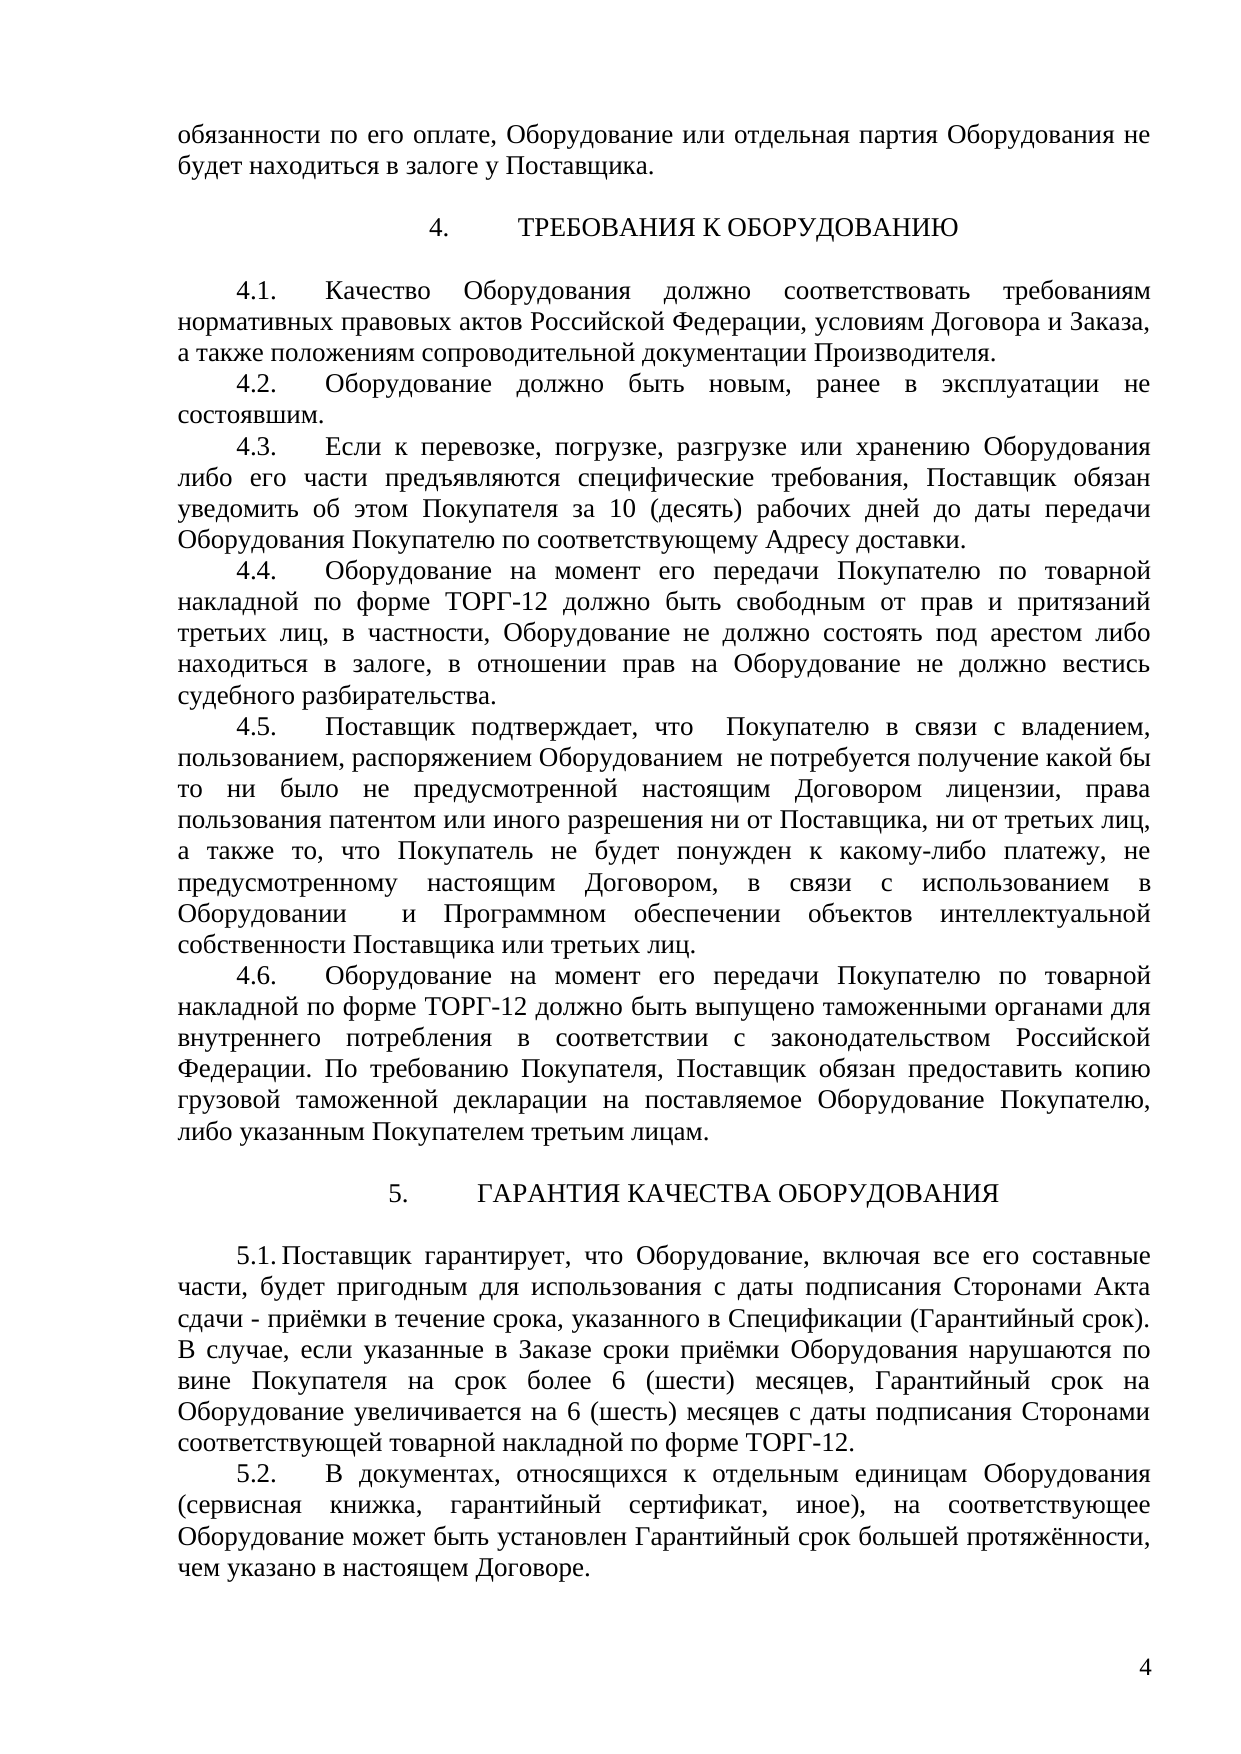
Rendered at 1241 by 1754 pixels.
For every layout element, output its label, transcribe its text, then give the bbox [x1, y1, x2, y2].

list В документах, относящихся к отдельным единицам Оборудования (сервисная книжка, гарантийный сертификат, иное), на соответствующее Оборудование может быть установлен Гарантийный срок большей протяжённости, чем указано в настоящем Договоре. [177, 1457, 1152, 1582]
list Оборудование на момент его передачи Покупателю по товарной накладной по форме ТОРГ-12 должно быть свободным от прав и притязаний третьих лиц, в частности, Оборудование не должно состоять под арестом либо находиться в залоге, в отношении прав на Оборудование не должно вестись судебного разбирательства. [177, 554, 1152, 710]
list Качество Оборудования должно соответствовать требованиям нормативных правовых актов Российской Федерации, условиям Договора и Заказа, а также положениям сопроводительной документации Производителя. [177, 274, 1152, 367]
list Оборудование на момент его передачи Покупателю по товарной накладной по форме ТОРГ-12 должно быть выпущено таможенными органами для внутреннего потребления в соответствии с законодательством Российской Федерации. По требованию Покупателя, Поставщик обязан предоставить копию грузовой таможенной декларации на поставляемое Оборудование Покупателю, либо указанным Покупателем третьим лицам. [177, 959, 1152, 1146]
list Оборудование должно быть новым, ранее в эксплуатации не состоявшим. [177, 367, 1152, 429]
list ТРЕБОВАНИЯ К ОБОРУДОВАНИЮ [177, 212, 1152, 243]
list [177, 118, 1152, 180]
list ГАРАНТИЯ КАЧЕСТВА ОБОРУДОВАНИЯ [177, 1177, 1152, 1208]
list Поставщик гарантирует, что Оборудование, включая все его составные части, будет пригодным для использования с даты подписания Сторонами Акта сдачи - приёмки в течение срока, указанного в Спецификации (Гарантийный срок). В случае, если указанные в Заказе сроки приёмки Оборудования нарушаются по вине Покупателя на срок более 6 (шести) месяцев, Гарантийный срок на Оборудование увеличивается на 6 (шесть) месяцев с даты подписания Сторонами соответствующей товарной накладной по форме ТОРГ-12. [177, 1239, 1152, 1457]
list Поставщик подтверждает, что Покупателю в связи с владением, пользованием, распоряжением Оборудованием не потребуется получение какой бы то ни было не предусмотренной настоящим Договором лицензии, права пользования патентом или иного разрешения ни от Поставщика, ни от третьих лиц, а также то, что Покупатель не будет понужден к какому-либо платежу, не предусмотренному настоящим Договором, в связи с использованием в Оборудовании и Программном обеспечении объектов интеллектуальной собственности Поставщика или третьих лиц. [177, 710, 1152, 959]
list Если к перевозке, погрузке, разгрузке или хранению Оборудования либо его части предъявляются специфические требования, Поставщик обязан уведомить об этом Покупателя за 10 (десять) рабочих дней до даты передачи Оборудования Покупателю по соответствующему Адресу доставки. [177, 429, 1152, 554]
